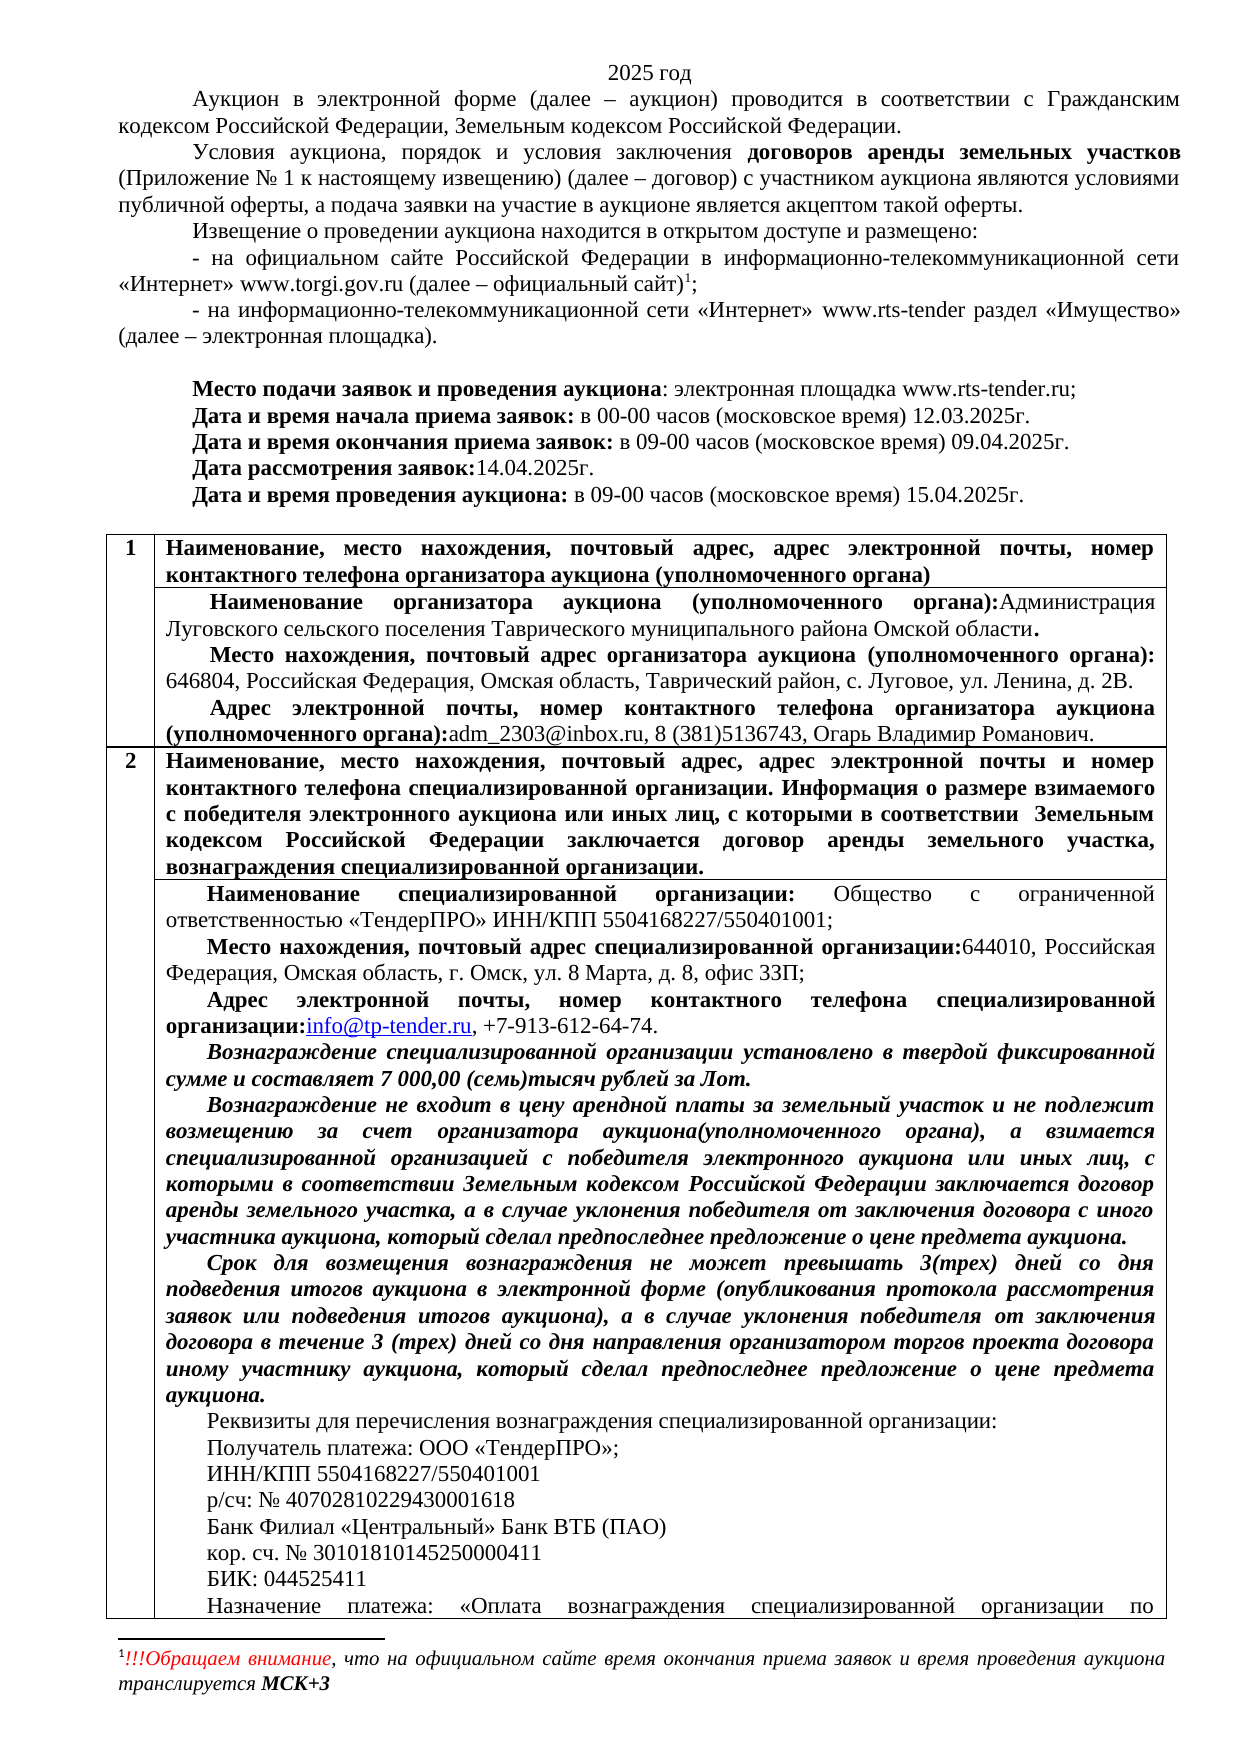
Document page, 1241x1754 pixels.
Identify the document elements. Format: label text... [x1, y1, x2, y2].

text Аукцион в электронной форме (далее – аукцион) проводится в соответствии с Гражданским кодексом Российской Федерации, Земельным кодексом Российской Федерации. [118, 85, 1181, 138]
text Извещение о проведении аукциона находится в открытом доступе и размещено: [118, 217, 1181, 243]
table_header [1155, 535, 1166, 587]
text Место подачи заявок и проведения аукциона: электронная площадка www.rts-tender.ru; [118, 375, 1181, 402]
text Дата рассмотрения заявок:14.04.2025г. [118, 454, 1181, 481]
text Условия аукциона, порядок и условия заключения договоров аренды земельных участков (Приложение № 1 к настоящему извещению) (далее – договор) с участником аукциона являются условиями публичной оферты, а подача заявки на участие в аукционе является акцептом такой оферты. [118, 138, 1181, 217]
table_cell Наименование, место нахождения, почтовый адрес, адрес электронной почты и номер контактного телефона специализированной организации. Информация о размере взимаемого с победителя электронного аукциона или иных лиц, с которыми в соответствии Земельным кодексом Российской Федерации заключается договор аренды земельного участка, вознаграждения специализированной организации. [155, 748, 1166, 879]
text Дата и время проведения аукциона: в 09-00 часов (московское время) 15.04.2025г. [118, 481, 1181, 507]
text - на официальном сайте Российской Федерации в информационно-телекоммуникационной сети «Интернет» www.torgi.gov.ru (далее – официальный сайт); [118, 243, 1181, 296]
text Дата и время начала приема заявок: в 00-00 часов (московское время) 12.03.2025г. [118, 402, 1181, 428]
text - на информационно-телекоммуникационной сети «Интернет» www.rts-tender раздел «Имущество» (далее – электронная площадка). [118, 296, 1181, 349]
text Дата и время окончания приема заявок: в 09-00 часов (московское время) 09.04.2025г. [118, 428, 1181, 454]
table_cell Наименование организатора аукциона (уполномоченного органа):Администрация Луговского сельского поселения Таврического муниципального района Омской области. Место нахождения, почтовый адрес организатора аукциона (уполномоченного органа): 646804, Российская Федерация, Омская область, Таврический район, с. Луговое, ул. Ленина, д. 2В. Адрес электронной почты, номер контактного телефона организатора аукциона (уполномоченного органа):adm_2303@inbox.ru, 8 (381)5136743, Огарь Владимир Романович. [155, 588, 1166, 746]
table_header 1 [107, 535, 154, 746]
table_cell 2 [107, 748, 154, 1618]
text 2025 год [118, 59, 1181, 85]
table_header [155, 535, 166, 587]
